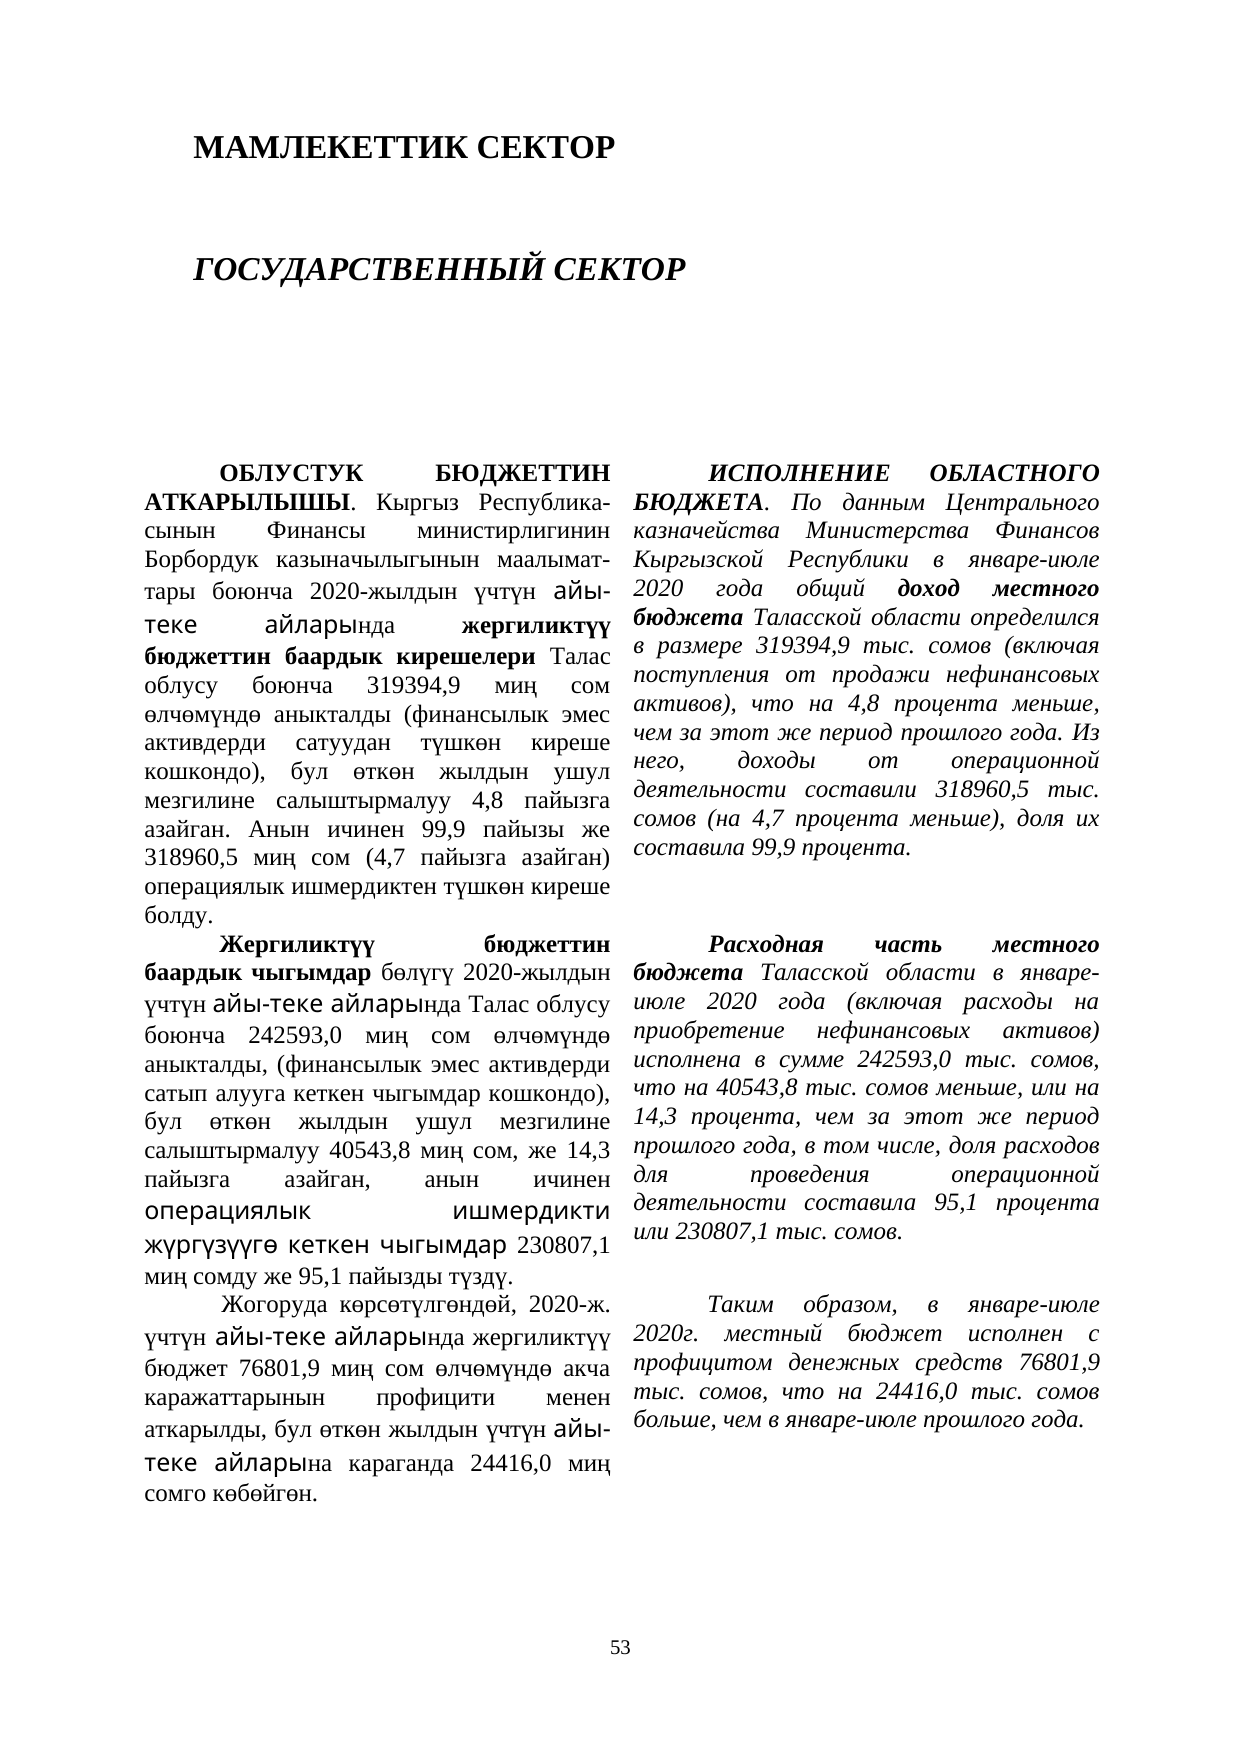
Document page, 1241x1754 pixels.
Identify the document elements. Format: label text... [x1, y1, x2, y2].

subtitle МАМЛЕКЕТТИК СЕКТОР [118, 127, 1122, 166]
table_cell Жергиликтүү бюджеттин баардык чыгымдар бөлүгү 2020-жылдын үчтүн айы-теке айларында Талас облусу боюнча 242593,0 миң сом өлчөмүндө аныкталды, (финансылык эмес активдерди сатып алууга кеткен чыгымдар кошкондо), бул өткөн жылдын ушул мезгилине салыштырмалуу 40543,8 миң сом, же 14,3 пайызга азайган, анын ичинен операциялык ишмердикти жүргүзүүгө кеткен чыгымдар 230807,1 миң сомду же 95,1 пайызды түздү. [133, 929, 622, 1289]
table_header ОБЛУСТУК БЮДЖЕТТИН АТКАРЫЛЫШЫ. Кыргыз Республика-сынын Финансы министирлигинин Борбордук казыначылыгынын маалымат-тары боюнча 2020-жылдын үчтүн айы-теке айларында жергиликтүү бюджеттин баардык кирешелери Талас облусу боюнча 319394,9 миң сом өлчөмүндө аныкталды (финансылык эмес активдерди сатуудан түшкөн киреше кошкондо), бул өткөн жылдын ушул мезгилине салыштырмалуу 4,8 пайызга азайган. Анын ичинен 99,9 пайызы же 318960,5 миң сом (4,7 пайызга азайган) операциялык ишмердиктен түшкөн киреше болду. [133, 458, 622, 929]
subtitle ГОСУДАРСТВЕННЫЙ СЕКТОР [118, 250, 1122, 288]
table_cell Расходная часть местного бюджета Таласской области в январе-июле 2020 года (включая расходы на приобретение нефинансовых активов) исполнена в сумме 242593,0 тыс. сомов, что на 40543,8 тыс. сомов меньше, или на 14,3 процента, чем за этот же период прошлого года, в том числе, доля расходов для проведения операционной деятельности составила 95,1 процента или 230807,1 тыс. сомов. [622, 929, 1111, 1289]
table_cell Жогоруда көрсөтүлгөндөй, 2020-ж. үчтүн айы-теке айларында жергиликтүү бюджет 76801,9 миң сом өлчөмүндө акча каражаттарынын профицити менен аткарылды, бул өткөн жылдын үчтүн айы-теке айларына караганда 24416,0 миң сомго көбөйгөн. [133, 1290, 622, 1507]
table_header ИСПОЛНЕНИЕ ОБЛАСТНОГО БЮДЖЕТА. По данным Центрального казначейства Министерства Финансов Кыргызской Республики в январе-июле 2020 года общий доход местного бюджета Таласской области определился в размере 319394,9 тыс. сомов (включая поступления от продажи нефинансовых активов), что на 4,8 процента меньше, чем за этот же период прошлого года. Из него, доходы от операционной деятельности составили 318960,5 тыс. сомов (на 4,7 процента меньше), доля их составила 99,9 процента. [622, 458, 1111, 929]
table_cell Таким образом, в январе-июле 2020г. местный бюджет исполнен с профицитом денежных средств 76801,9 тыс. сомов, что на 24416,0 тыс. сомов больше, чем в январе-июле прошлого года. [622, 1290, 1111, 1507]
